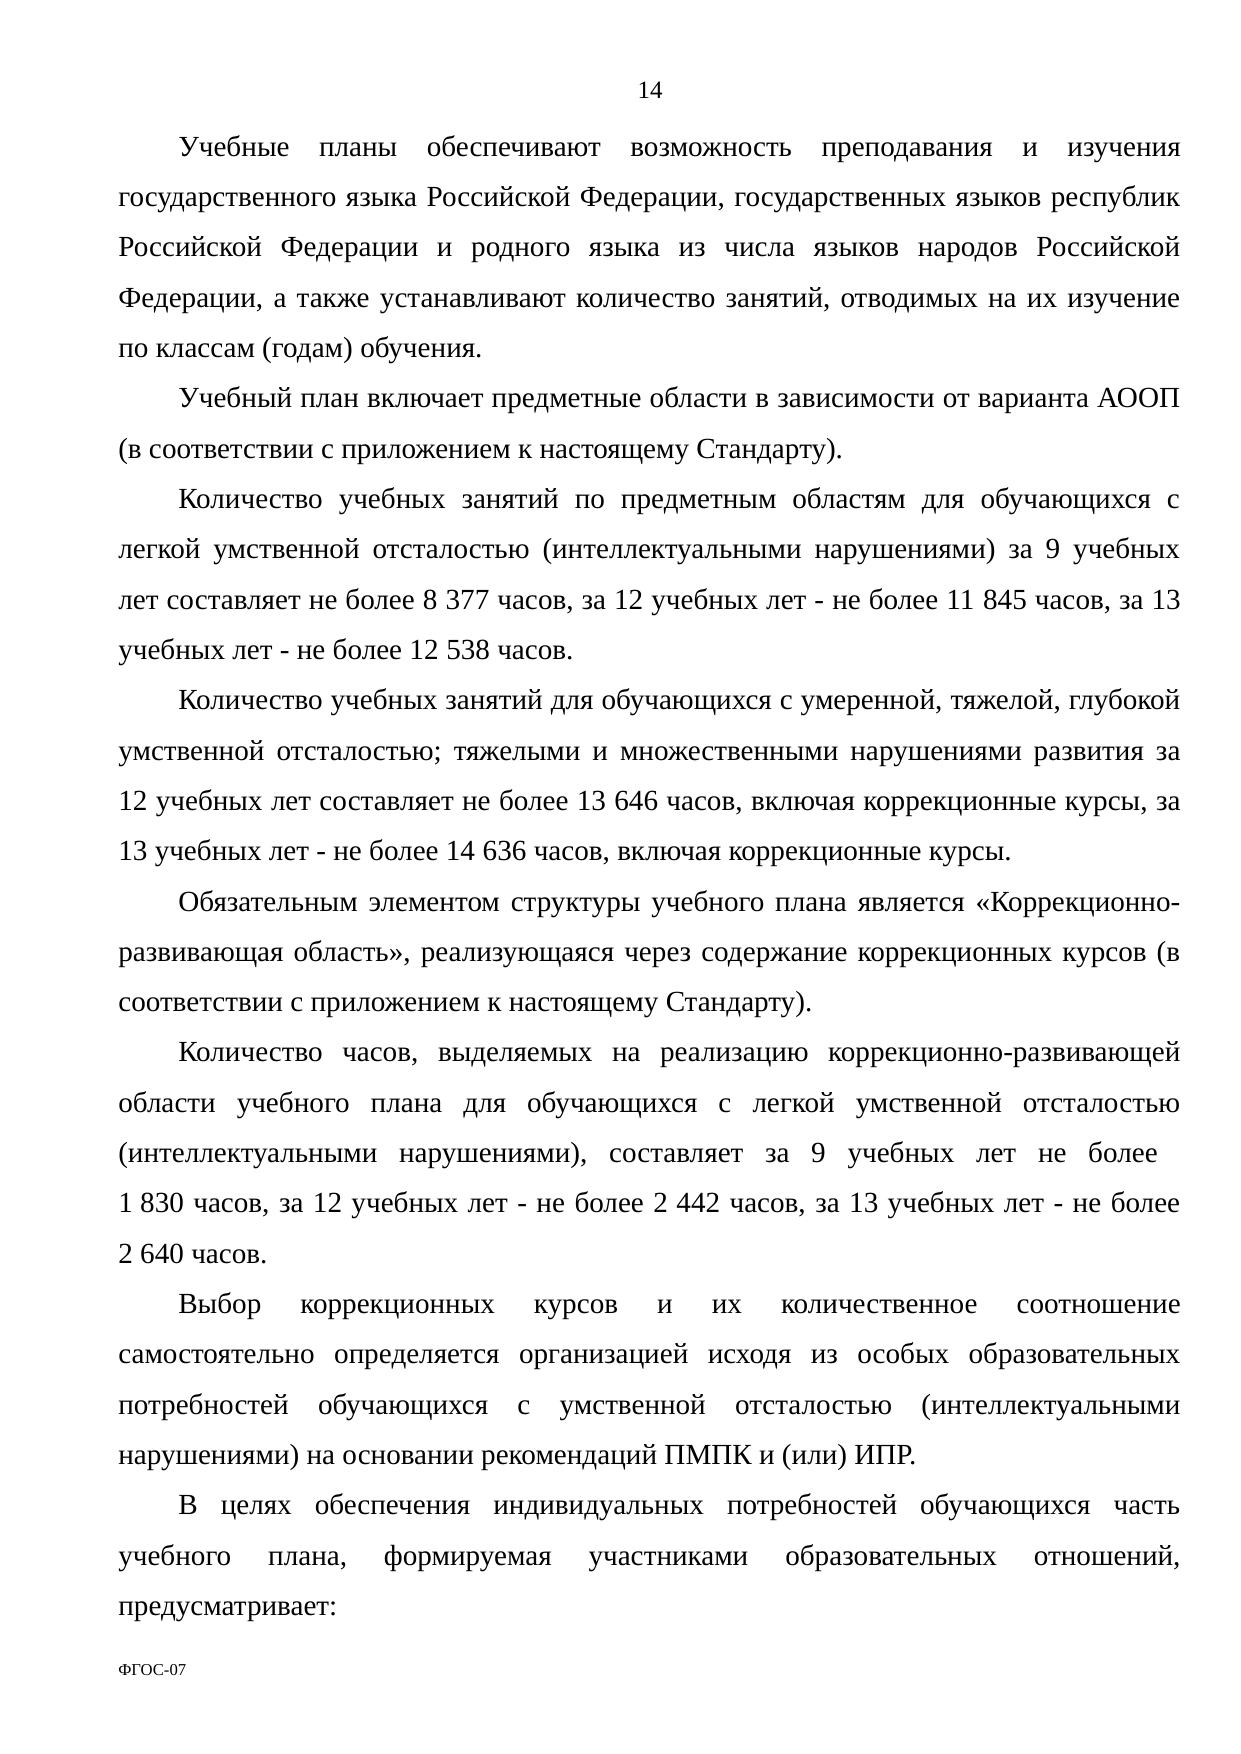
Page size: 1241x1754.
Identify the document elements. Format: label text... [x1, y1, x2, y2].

text Количество учебных занятий по предметным областям для обучающихся с легкой умственной отсталостью (интеллектуальными нарушениями) за 9 учебных лет составляет не более 8 377 часов, за 12 учебных лет - не более 11 845 часов, за 13 учебных лет - не более 12 538 часов. [118, 481, 1181, 666]
text Обязательным элементом структуры учебного плана является «Коррекционно-развивающая область», реализующаяся через содержание коррекционных курсов (в соответствии с приложением к настоящему Стандарту). [118, 884, 1181, 1018]
text Количество учебных занятий для обучающихся с умеренной, тяжелой, глубокой умственной отсталостью; тяжелыми и множественными нарушениями развития за 12 учебных лет составляет не более 13 646 часов, включая коррекционные курсы, за 13 учебных лет - не более 14 636 часов, включая коррекционные курсы. [118, 682, 1181, 867]
text В целях обеспечения индивидуальных потребностей обучающихся часть учебного плана, формируемая участниками образовательных отношений, предусматривает: [118, 1487, 1181, 1622]
text Количество часов, выделяемых на реализацию коррекционно-развивающей области учебного плана для обучающихся с легкой умственной отсталостью (интеллектуальными нарушениями), составляет за 9 учебных лет не более 1 830 часов, за 12 учебных лет - не более 2 442 часов, за 13 учебных лет - не более 2 640 часов. [118, 1034, 1181, 1269]
text Выбор коррекционных курсов и их количественное соотношение самостоятельно определяется организацией исходя из особых образовательных потребностей обучающихся с умственной отсталостью (интеллектуальными нарушениями) на основании рекомендаций ПМПК и (или) ИПР. [118, 1286, 1181, 1471]
text Учебные планы обеспечивают возможность преподавания и изучения государственного языка Российской Федерации, государственных языков республик Российской Федерации и родного языка из числа языков народов Российской Федерации, а также устанавливают количество занятий, отводимых на их изучение по классам (годам) обучения. [118, 129, 1181, 364]
text Учебный план включает предметные области в зависимости от варианта АООП (в соответствии с приложением к настоящему Стандарту). [118, 381, 1181, 464]
